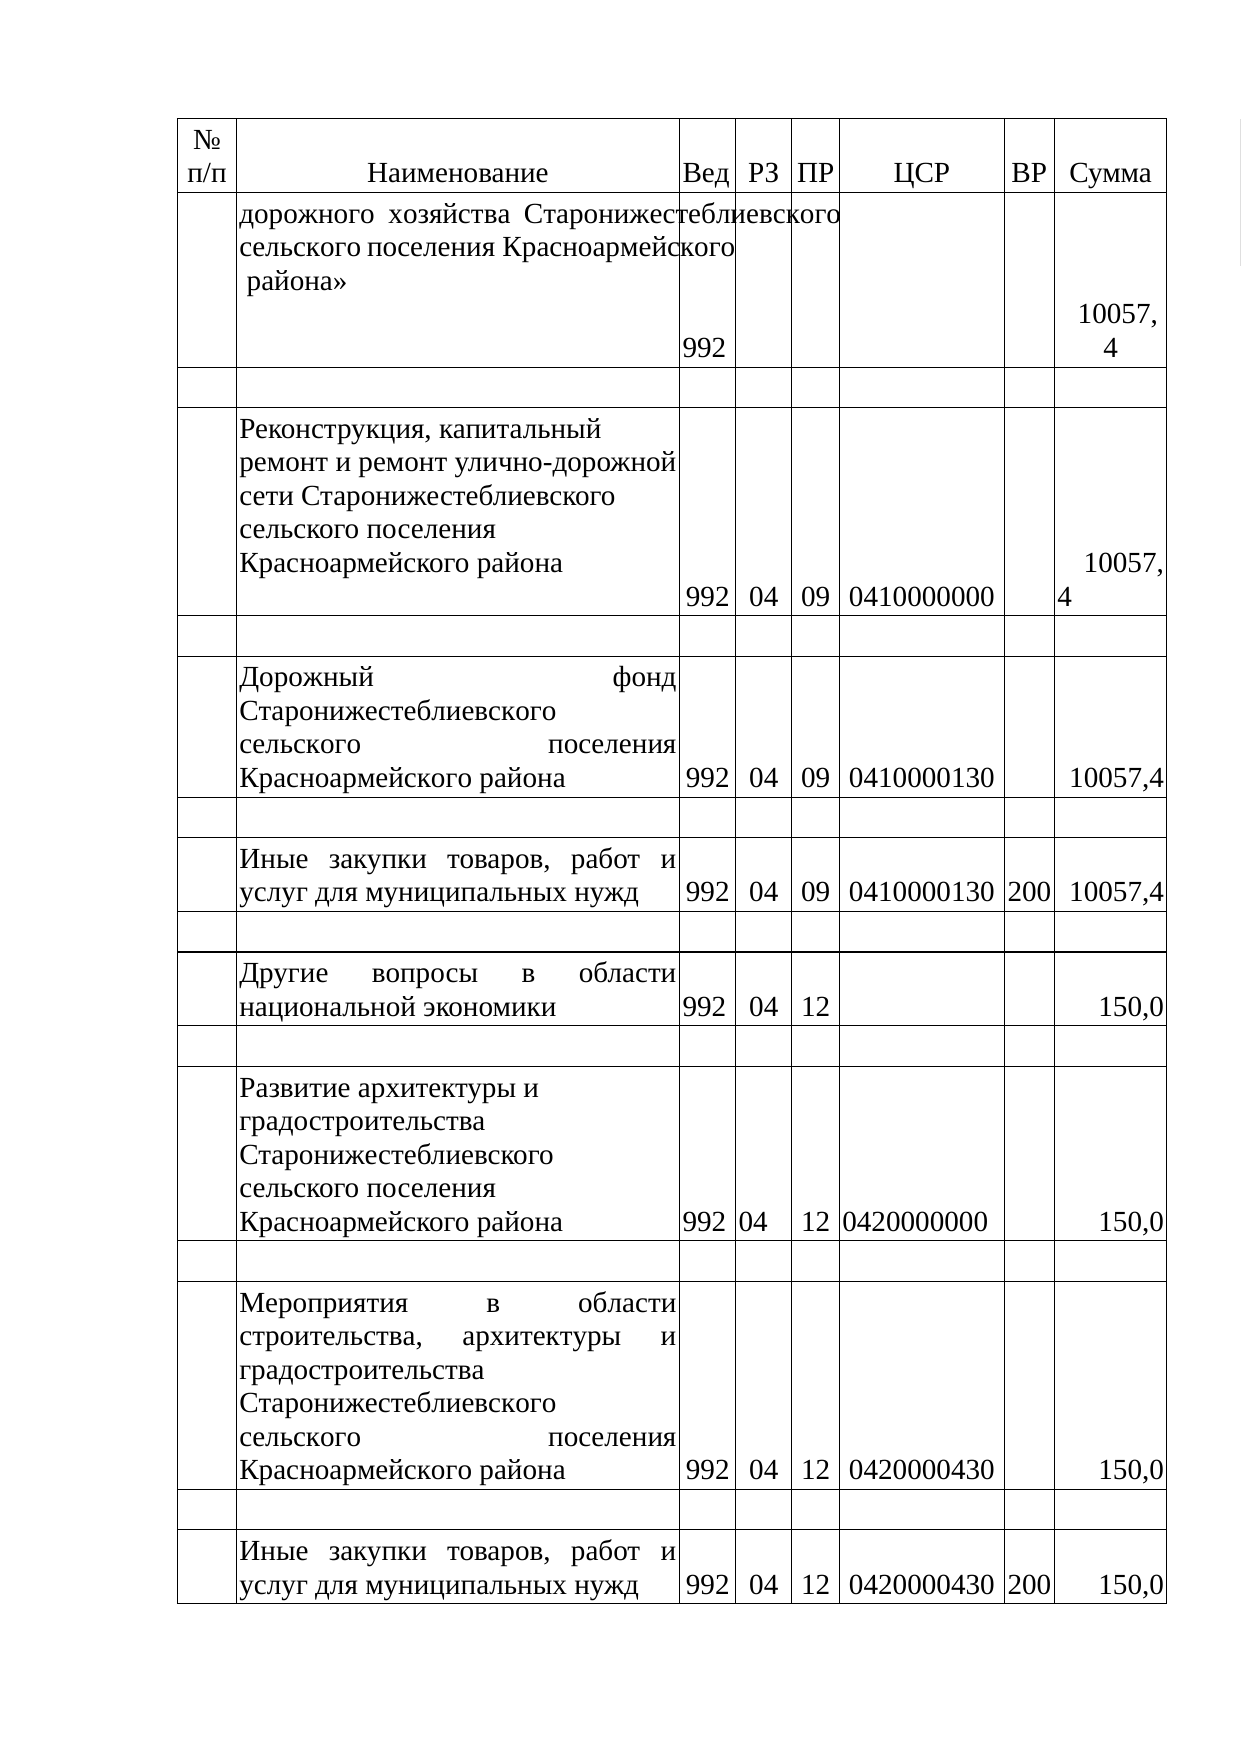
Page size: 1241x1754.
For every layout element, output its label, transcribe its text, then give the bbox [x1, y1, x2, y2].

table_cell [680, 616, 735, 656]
table_header Сумма [1055, 119, 1166, 192]
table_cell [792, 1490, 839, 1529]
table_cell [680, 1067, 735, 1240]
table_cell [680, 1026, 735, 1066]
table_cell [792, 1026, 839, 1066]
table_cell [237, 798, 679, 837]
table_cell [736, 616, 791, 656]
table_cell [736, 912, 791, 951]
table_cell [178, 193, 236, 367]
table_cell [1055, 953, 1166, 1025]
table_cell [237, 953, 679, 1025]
table_header [1167, 118, 1240, 192]
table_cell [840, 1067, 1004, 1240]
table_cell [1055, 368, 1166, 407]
table_header Наименование [237, 119, 679, 192]
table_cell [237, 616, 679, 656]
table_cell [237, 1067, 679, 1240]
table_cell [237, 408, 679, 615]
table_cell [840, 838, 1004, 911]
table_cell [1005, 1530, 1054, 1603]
table_header РЗ [736, 119, 791, 192]
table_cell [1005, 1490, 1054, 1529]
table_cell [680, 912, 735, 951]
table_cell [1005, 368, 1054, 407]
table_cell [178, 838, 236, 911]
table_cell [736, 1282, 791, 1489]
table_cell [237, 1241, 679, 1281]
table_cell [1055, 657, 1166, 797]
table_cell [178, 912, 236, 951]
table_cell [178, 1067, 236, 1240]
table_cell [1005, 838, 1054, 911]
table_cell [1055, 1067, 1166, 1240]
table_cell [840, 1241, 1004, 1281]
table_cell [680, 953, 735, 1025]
table_header № п/п [178, 119, 236, 192]
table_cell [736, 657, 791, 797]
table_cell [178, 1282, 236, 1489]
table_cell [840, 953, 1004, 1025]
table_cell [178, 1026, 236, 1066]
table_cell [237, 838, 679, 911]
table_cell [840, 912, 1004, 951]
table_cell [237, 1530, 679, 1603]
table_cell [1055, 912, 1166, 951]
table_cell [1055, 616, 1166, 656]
table_header ПР [792, 119, 839, 192]
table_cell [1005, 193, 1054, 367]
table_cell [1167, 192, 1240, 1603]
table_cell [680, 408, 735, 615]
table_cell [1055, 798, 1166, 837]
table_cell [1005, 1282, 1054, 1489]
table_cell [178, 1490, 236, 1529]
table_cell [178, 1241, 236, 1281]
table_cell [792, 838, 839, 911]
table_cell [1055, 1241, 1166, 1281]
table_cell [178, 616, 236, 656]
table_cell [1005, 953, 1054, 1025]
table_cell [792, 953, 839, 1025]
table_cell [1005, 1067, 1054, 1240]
table_header ЦСР [840, 119, 1004, 192]
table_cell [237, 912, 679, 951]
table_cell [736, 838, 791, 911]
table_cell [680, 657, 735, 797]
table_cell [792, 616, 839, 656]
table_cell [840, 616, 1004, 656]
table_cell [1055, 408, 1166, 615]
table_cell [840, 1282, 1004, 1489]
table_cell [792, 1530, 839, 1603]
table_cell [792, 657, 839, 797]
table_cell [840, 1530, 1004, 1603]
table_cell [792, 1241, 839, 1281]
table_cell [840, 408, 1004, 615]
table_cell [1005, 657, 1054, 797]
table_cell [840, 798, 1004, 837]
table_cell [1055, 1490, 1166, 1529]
table_header Вед [680, 119, 735, 192]
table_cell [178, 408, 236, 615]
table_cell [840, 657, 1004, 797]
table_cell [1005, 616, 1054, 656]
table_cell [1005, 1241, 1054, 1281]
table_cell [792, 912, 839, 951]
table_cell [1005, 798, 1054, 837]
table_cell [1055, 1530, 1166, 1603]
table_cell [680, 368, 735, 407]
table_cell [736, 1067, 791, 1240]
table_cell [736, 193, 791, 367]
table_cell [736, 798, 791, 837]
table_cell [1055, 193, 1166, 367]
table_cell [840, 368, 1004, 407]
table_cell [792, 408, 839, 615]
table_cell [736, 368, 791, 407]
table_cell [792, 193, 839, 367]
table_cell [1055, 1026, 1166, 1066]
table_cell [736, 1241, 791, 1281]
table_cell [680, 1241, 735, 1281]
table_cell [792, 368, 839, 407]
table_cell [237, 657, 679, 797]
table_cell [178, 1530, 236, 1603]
table_header ВР [1005, 119, 1054, 192]
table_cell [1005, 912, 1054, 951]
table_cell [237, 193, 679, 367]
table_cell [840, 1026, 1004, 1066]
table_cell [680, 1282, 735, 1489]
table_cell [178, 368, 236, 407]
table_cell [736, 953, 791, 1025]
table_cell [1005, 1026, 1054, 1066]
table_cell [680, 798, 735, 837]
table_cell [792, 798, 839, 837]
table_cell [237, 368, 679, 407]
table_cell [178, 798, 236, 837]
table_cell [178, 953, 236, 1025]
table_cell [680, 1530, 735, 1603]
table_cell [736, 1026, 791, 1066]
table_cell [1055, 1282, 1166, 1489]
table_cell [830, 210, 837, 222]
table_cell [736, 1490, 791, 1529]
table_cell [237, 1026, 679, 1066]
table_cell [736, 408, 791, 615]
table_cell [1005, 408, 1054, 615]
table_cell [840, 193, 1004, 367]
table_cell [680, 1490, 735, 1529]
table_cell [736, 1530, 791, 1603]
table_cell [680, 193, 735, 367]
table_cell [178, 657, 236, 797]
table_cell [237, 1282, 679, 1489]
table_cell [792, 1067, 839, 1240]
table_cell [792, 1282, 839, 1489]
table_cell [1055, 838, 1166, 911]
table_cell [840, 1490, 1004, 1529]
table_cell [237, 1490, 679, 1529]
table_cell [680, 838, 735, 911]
